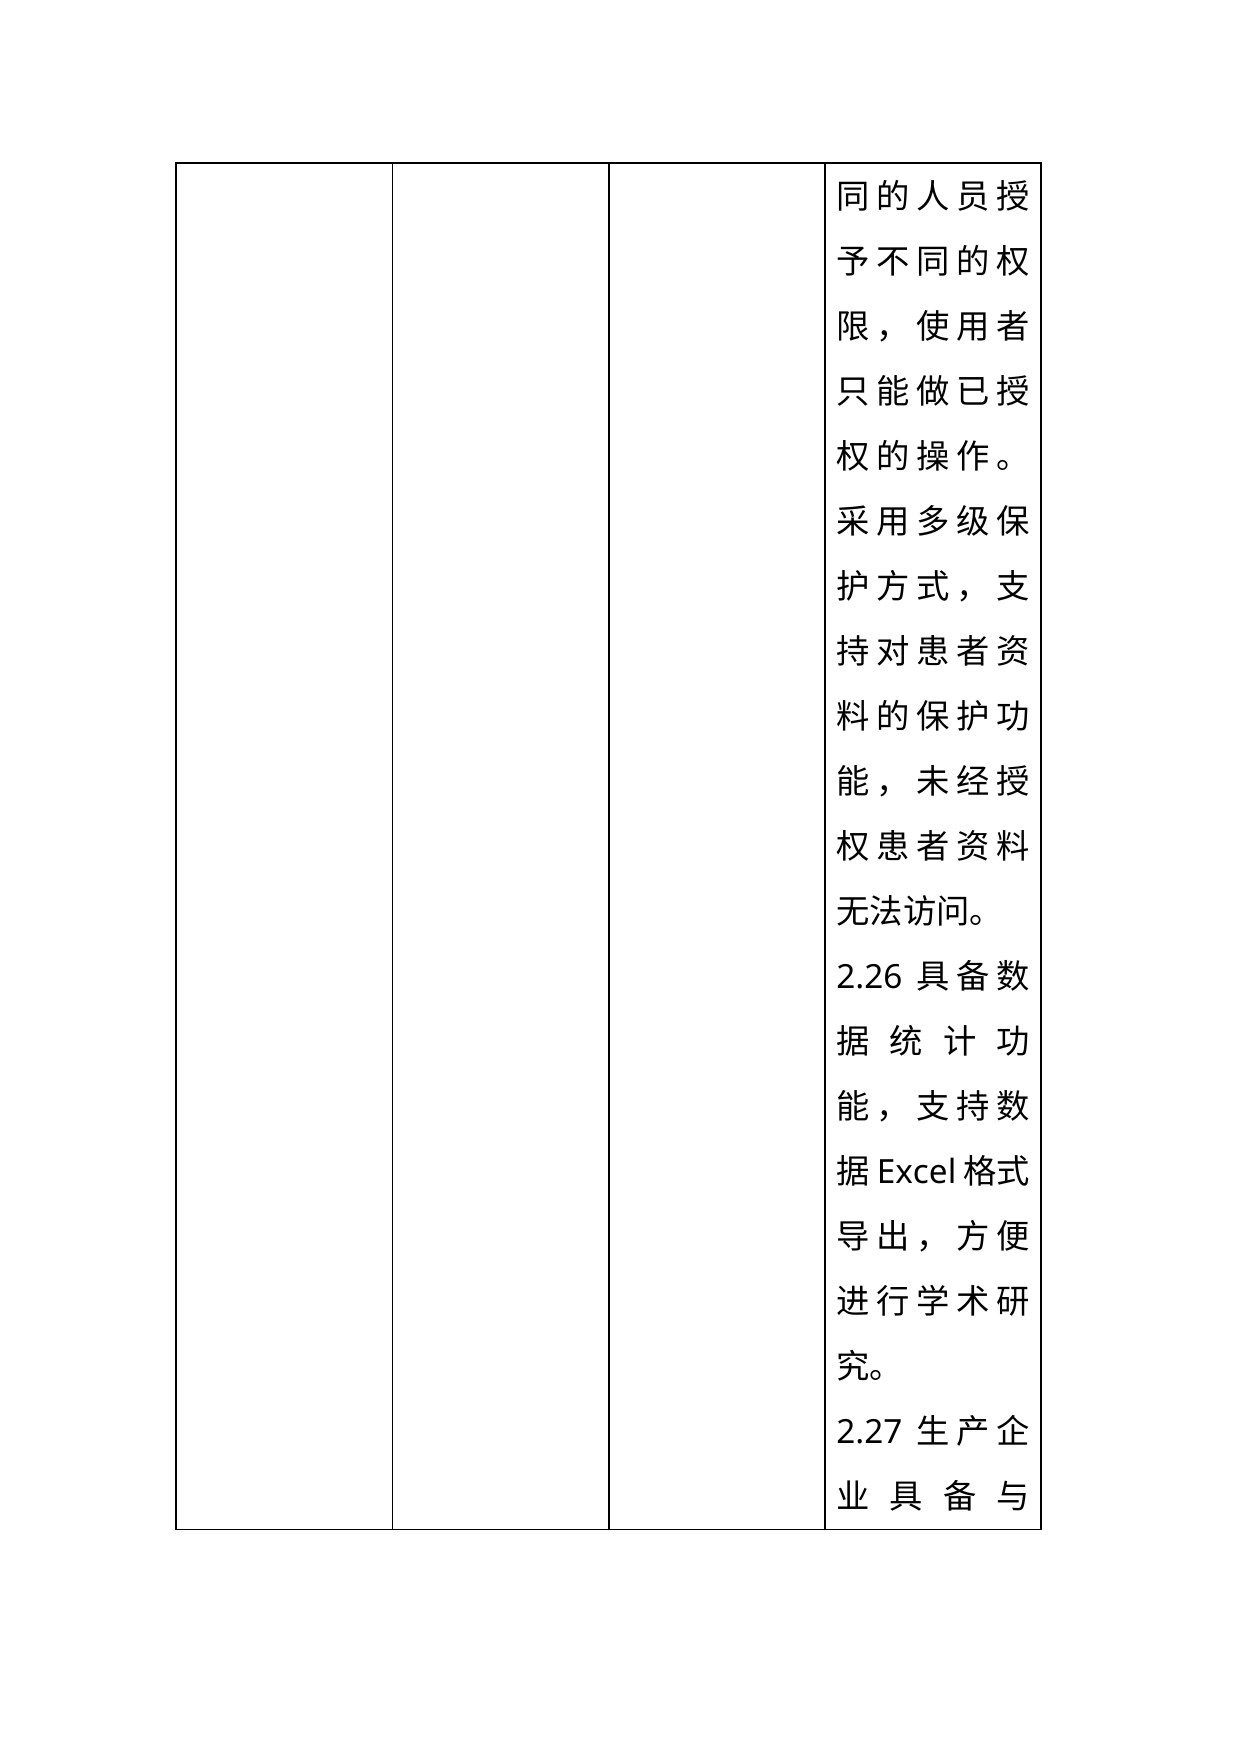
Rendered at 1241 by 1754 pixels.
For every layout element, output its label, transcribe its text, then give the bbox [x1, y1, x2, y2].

table_cell 1 [393, 164, 608, 1528]
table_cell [826, 164, 1040, 1528]
table_cell [610, 164, 824, 1528]
table_cell [177, 164, 392, 1528]
